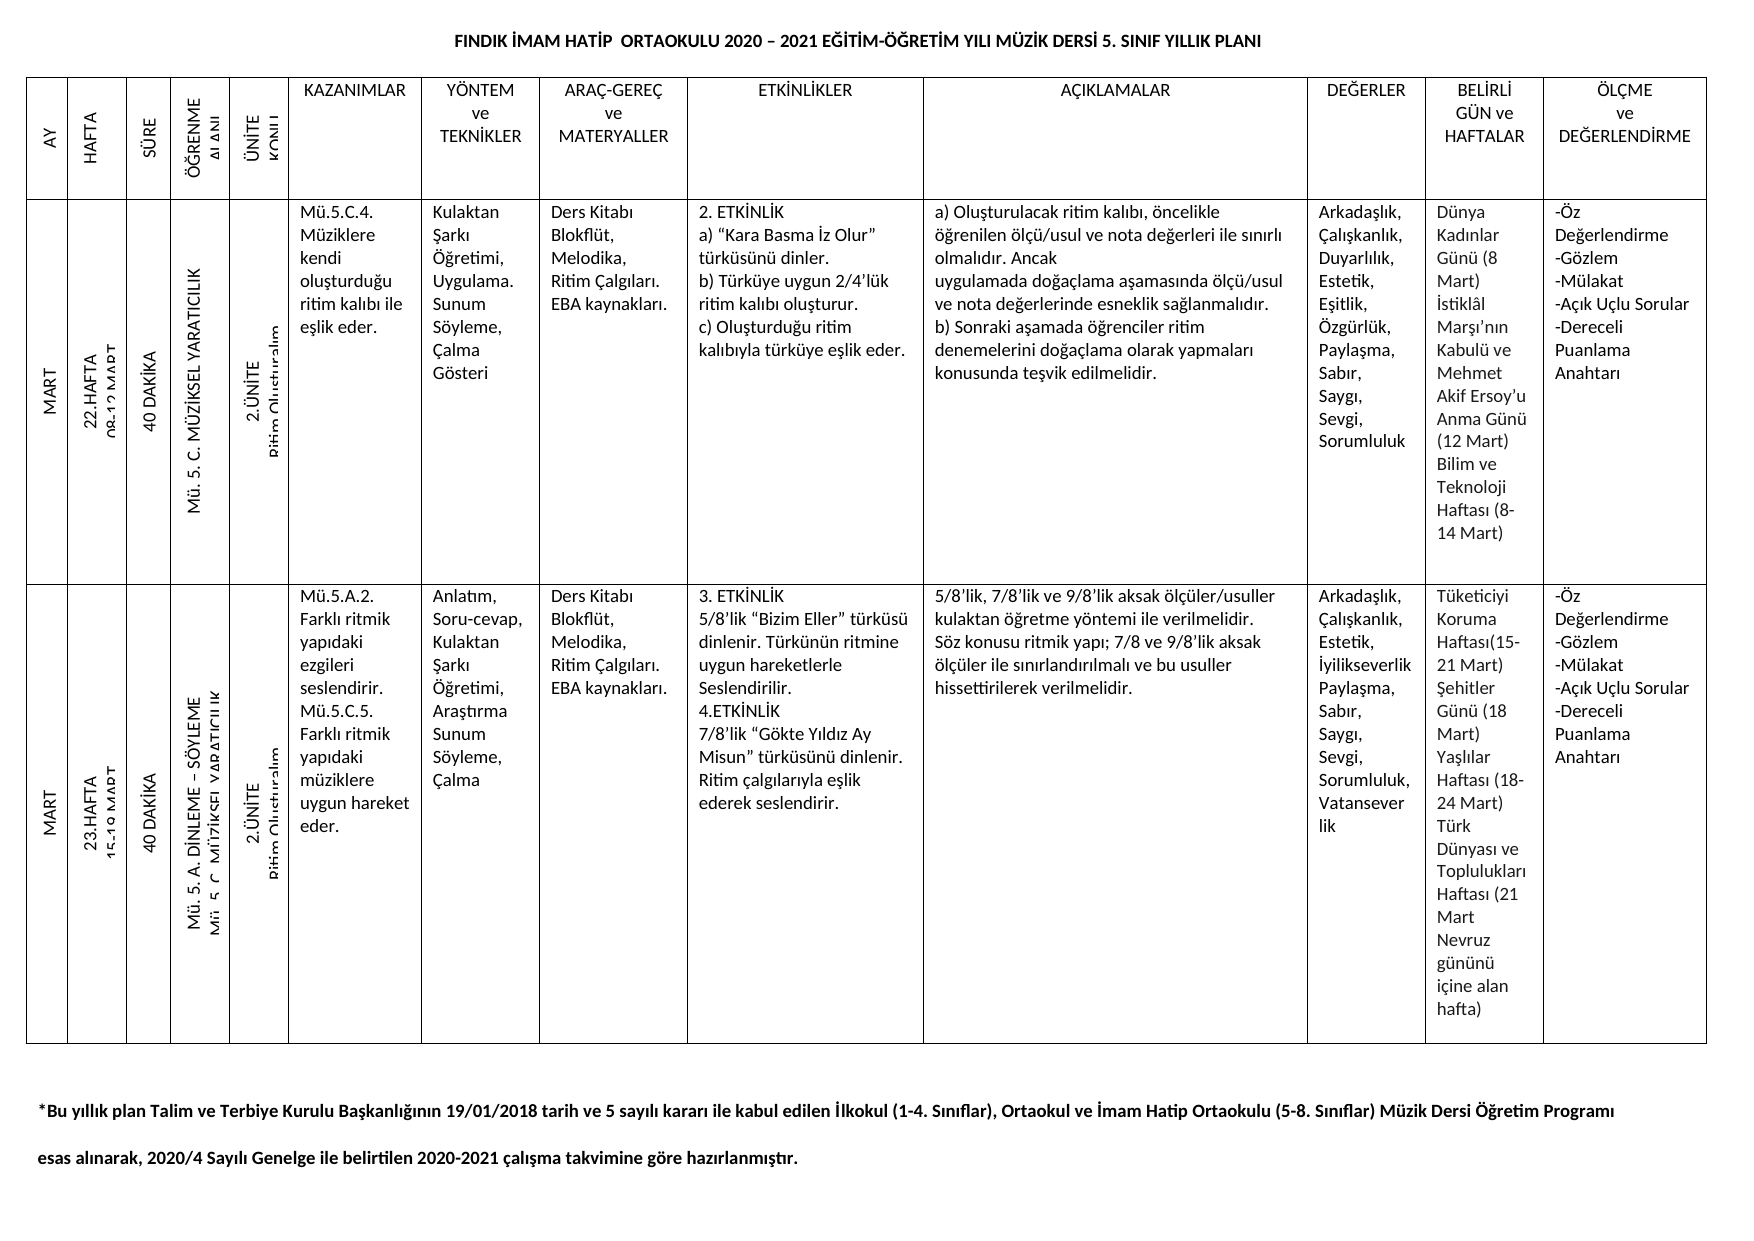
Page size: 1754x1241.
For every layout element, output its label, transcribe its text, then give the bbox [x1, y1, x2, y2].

table_header YÖNTEM ve TEKNİKLER [422, 78, 539, 199]
table_header KAZANIMLAR [289, 78, 421, 199]
table_cell Ders Kitabı Blokflüt, Melodika, Ritim Çalgıları. EBA kaynakları. [540, 585, 687, 1043]
table_cell 40 DAKİKA [127, 585, 170, 1043]
table_cell Mü. 5. A. DİNLEME – SÖYLEME Mü. 5. C. MÜZİKSEL YARATICILIK [171, 585, 229, 1043]
table_header BELİRLİ GÜN ve HAFTALAR [1426, 78, 1543, 199]
table_cell Ders Kitabı Blokflüt, Melodika, Ritim Çalgıları. EBA kaynakları. [540, 200, 687, 584]
table_cell Mü. 5. C. MÜZİKSEL YARATICILIK [171, 200, 229, 584]
table_header DEĞERLER [1308, 78, 1425, 199]
table_header ETKİNLİKLER [688, 78, 923, 199]
table_cell Kulaktan Şarkı Öğretimi, Uygulama. Sunum Söyleme, Çalma Gösteri [422, 200, 539, 584]
table_cell a) Oluşturulacak ritim kalıbı, öncelikle öğrenilen ölçü/usul ve nota değerleri ile sınırlı olmalıdır. Ancak uygulamada doğaçlama aşamasında ölçü/usul ve nota değerlerinde esneklik sağlanmalıdır. b) Sonraki aşamada öğrenciler ritim denemelerini doğaçlama olarak yapmaları konusunda teşvik edilmelidir. [924, 200, 1307, 584]
table_header SÜRE [127, 78, 170, 199]
table_cell 40 DAKİKA [127, 200, 170, 584]
table_cell Anlatım, Soru-cevap, Kulaktan Şarkı Öğretimi, Araştırma Sunum Söyleme, Çalma [422, 585, 539, 1043]
table_cell -Öz Değerlendirme -Gözlem -Mülakat -Açık Uçlu Sorular -Dereceli Puanlama Anahtarı [1544, 200, 1706, 584]
table_cell Dünya Kadınlar Günü (8 Mart) İstiklâl Marşı’nın Kabulü ve Mehmet Akif Ersoy’u Anma Günü (12 Mart) Bilim ve Teknoloji Haftası (8-14 Mart) [1426, 200, 1543, 584]
table_header ÜNİTE KONU [230, 78, 288, 199]
table_cell MART [27, 585, 67, 1043]
table_header AY [27, 78, 67, 199]
table_cell MART [27, 200, 67, 584]
table_cell 22.HAFTA 08-12 MART [68, 200, 126, 584]
table_cell Arkadaşlık, Çalışkanlık, Duyarlılık, Estetik, Eşitlik, Özgürlük, Paylaşma, Sabır, Saygı, Sevgi, Sorumluluk [1308, 200, 1425, 584]
table_cell 2.ÜNİTE Ritim Oluşturalım [230, 200, 288, 584]
table_header AÇIKLAMALAR [924, 78, 1307, 199]
table_header ÖĞRENME ALANI [171, 78, 229, 199]
table_cell 2.ÜNİTE Ritim Oluşturalım [230, 585, 288, 1043]
table_cell 2. ETKİNLİK a) “Kara Basma İz Olur” türküsünü dinler. b) Türküye uygun 2/4’lük ritim kalıbı oluşturur. c) Oluşturduğu ritim kalıbıyla türküye eşlik eder. [688, 200, 923, 584]
table_header ARAÇ-GEREÇ ve MATERYALLER [540, 78, 687, 199]
table_cell Arkadaşlık, Çalışkanlık, Estetik, İyilikseverlik Paylaşma, Sabır, Saygı, Sevgi, Sorumluluk, Vatansever lik [1308, 585, 1425, 1043]
table_cell Mü.5.C.4. Müziklere kendi oluşturduğu ritim kalıbı ile eşlik eder. [289, 200, 421, 584]
table_cell -Öz Değerlendirme -Gözlem -Mülakat -Açık Uçlu Sorular -Dereceli Puanlama Anahtarı [1544, 585, 1706, 1043]
table_cell Tüketiciyi Koruma Haftası(15-21 Mart) Şehitler Günü (18 Mart) Yaşlılar Haftası (18-24 Mart) Türk Dünyası ve Toplulukları Haftası (21 Mart Nevruz gününü içine alan hafta) [1426, 585, 1543, 1043]
table_cell 3. ETKİNLİK 5/8’lik “Bizim Eller” türküsü dinlenir. Türkünün ritmine uygun hareketlerle Seslendirilir. 4.ETKİNLİK 7/8’lik “Gökte Yıldız Ay Misun” türküsünü dinlenir. Ritim çalgılarıyla eşlik ederek seslendirir. [688, 585, 923, 1043]
table_header HAFTA [68, 78, 126, 199]
table_header ÖLÇME ve DEĞERLENDİRME [1544, 78, 1706, 199]
table_cell 5/8’lik, 7/8’lik ve 9/8’lik aksak ölçüler/usuller kulaktan öğretme yöntemi ile verilmelidir. Söz konusu ritmik yapı; 7/8 ve 9/8’lik aksak ölçüler ile sınırlandırılmalı ve bu usuller hissettirilerek verilmelidir. [924, 585, 1307, 1043]
table_cell Mü.5.A.2. Farklı ritmik yapıdaki ezgileri seslendirir. Mü.5.C.5. Farklı ritmik yapıdaki müziklere uygun hareket eder. [289, 585, 421, 1043]
table_cell 23.HAFTA 15-19 MART [68, 585, 126, 1043]
